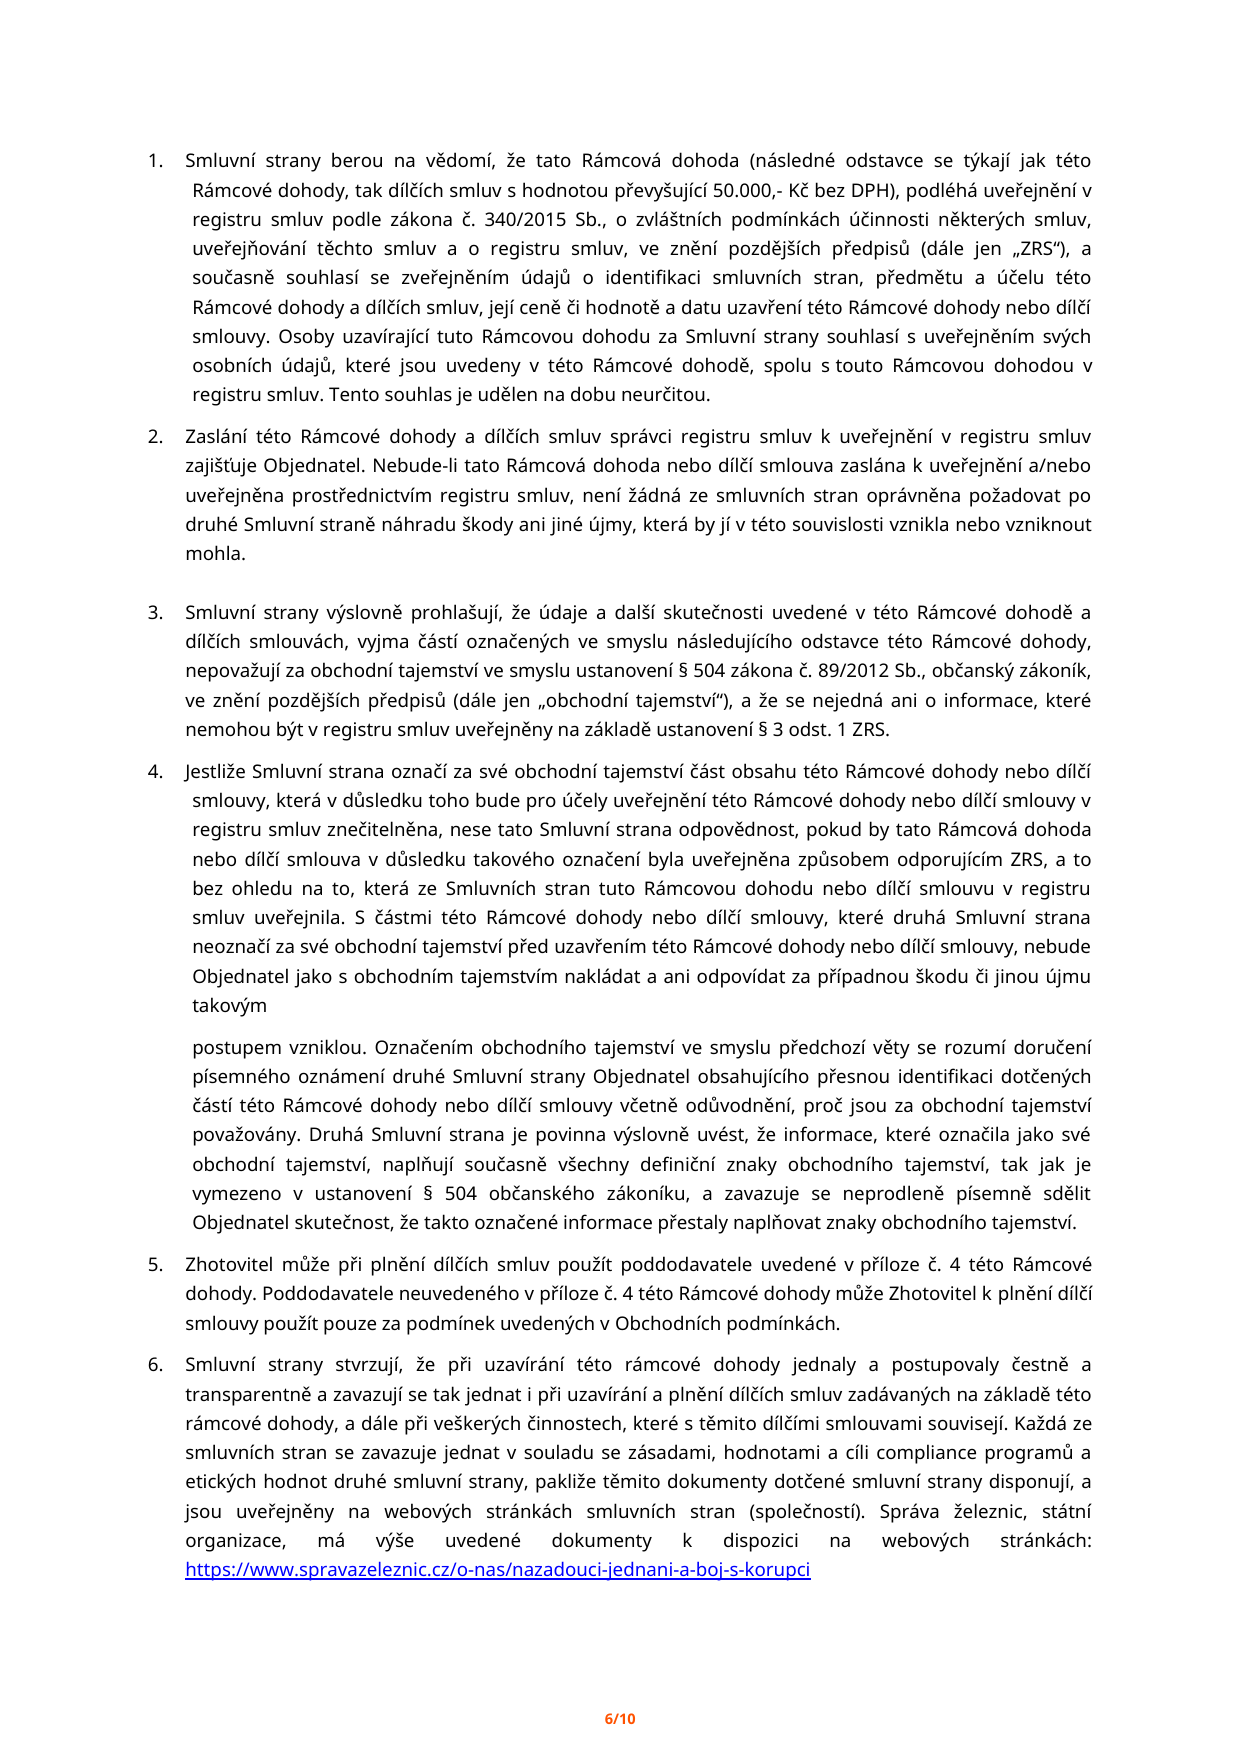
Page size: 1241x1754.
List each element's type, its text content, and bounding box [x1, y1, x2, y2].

list Smluvní strany výslovně prohlašují, že údaje a další skutečnosti uvedené v této Rámcové dohodě a dílčích smlouvách, vyjma částí označených ve smyslu následujícího odstavce této Rámcové dohody, nepovažují za obchodní tajemství ve smyslu ustanovení § 504 zákona č. 89/2012 Sb., občanský zákoník, ve znění pozdějších předpisů (dále jen „obchodní tajemství“), a že se nejedná ani o informace, které nemohou být v registru smluv uveřejněny na základě ustanovení § 3 odst. 1 ZRS. [148, 599, 1093, 742]
list Jestliže Smluvní strana označí za své obchodní tajemství část obsahu této Rámcové dohody nebo dílčí smlouvy, která v důsledku toho bude pro účely uveřejnění této Rámcové dohody nebo dílčí smlouvy v registru smluv znečitelněna, nese tato Smluvní strana odpovědnost, pokud by tato Rámcová dohoda nebo dílčí smlouva v důsledku takového označení byla uveřejněna způsobem odporujícím ZRS, a to bez ohledu na to, která ze Smluvních stran tuto Rámcovou dohodu nebo dílčí smlouvu v registru smluv uveřejnila. S částmi této Rámcové dohody nebo dílčí smlouvy, které druhá Smluvní strana neoznačí za své obchodní tajemství před uzavřením této Rámcové dohody nebo dílčí smlouvy, nebude Objednatel jako s obchodním tajemstvím nakládat a ani odpovídat za případnou škodu či jinou újmu takovým [148, 758, 1093, 1018]
list postupem vzniklou. Označením obchodního tajemství ve smyslu předchozí věty se rozumí doručení písemného oznámení druhé Smluvní strany Objednatel obsahujícího přesnou identifikaci dotčených částí této Rámcové dohody nebo dílčí smlouvy včetně odůvodnění, proč jsou za obchodní tajemství považovány. Druhá Smluvní strana je povinna výslovně uvést, že informace, které označila jako své obchodní tajemství, naplňují současně všechny definiční znaky obchodního tajemství, tak jak je vymezeno v ustanovení § 504 občanského zákoníku, a zavazuje se neprodleně písemně sdělit Objednatel skutečnost, že takto označené informace přestaly naplňovat znaky obchodního tajemství. [192, 1034, 1093, 1235]
list Smluvní strany berou na vědomí, že tato Rámcová dohoda (následné odstavce se týkají jak této Rámcové dohody, tak dílčích smluv s hodnotou převyšující 50.000,- Kč bez DPH), podléhá uveřejnění v registru smluv podle zákona č. 340/2015 Sb., o zvláštních podmínkách účinnosti některých smluv, uveřejňování těchto smluv a o registru smluv, ve znění pozdějších předpisů (dále jen „ZRS“), a současně souhlasí se zveřejněním údajů o identifikaci smluvních stran, předmětu a účelu této Rámcové dohody a dílčích smluv, její ceně či hodnotě a datu uzavření této Rámcové dohody nebo dílčí smlouvy. Osoby uzavírající tuto Rámcovou dohodu za Smluvní strany souhlasí s uveřejněním svých osobních údajů, které jsou uvedeny v této Rámcové dohodě, spolu s touto Rámcovou dohodou v registru smluv. Tento souhlas je udělen na dobu neurčitou. [148, 148, 1093, 407]
list Zaslání této Rámcové dohody a dílčích smluv správci registru smluv k uveřejnění v registru smluv zajišťuje Objednatel. Nebude-li tato Rámcová dohoda nebo dílčí smlouva zaslána k uveřejnění a/nebo uveřejněna prostřednictvím registru smluv, není žádná ze smluvních stran oprávněna požadovat po druhé Smluvní straně náhradu škody ani jiné újmy, která by jí v této souvislosti vznikla nebo vzniknout mohla. [148, 423, 1093, 566]
list Zhotovitel může při plnění dílčích smluv použít poddodavatele uvedené v příloze č. 4 této Rámcové dohody. Poddodavatele neuvedeného v příloze č. 4 této Rámcové dohody může Zhotovitel k plnění dílčí smlouvy použít pouze za podmínek uvedených v Obchodních podmínkách. [148, 1251, 1093, 1335]
list Smluvní strany stvrzují, že při uzavírání této rámcové dohody jednaly a postupovaly čestně a transparentně a zavazují se tak jednat i při uzavírání a plnění dílčích smluv zadávaných na základě této rámcové dohody, a dále při veškerých činnostech, které s těmito dílčími smlouvami souvisejí. Každá ze smluvních stran se zavazuje jednat v souladu se zásadami, hodnotami a cíli compliance programů a etických hodnot druhé smluvní strany, pakliže těmito dokumenty dotčené smluvní strany disponují, a jsou uveřejněny na webových stránkách smluvních stran (společností). Správa železnic, státní organizace, má výše uvedené dokumenty k dispozici na webových stránkách: https://www.spravazeleznic.cz/o-nas/nazadouci-jednani-a-boj-s-korupci [148, 1352, 1093, 1582]
